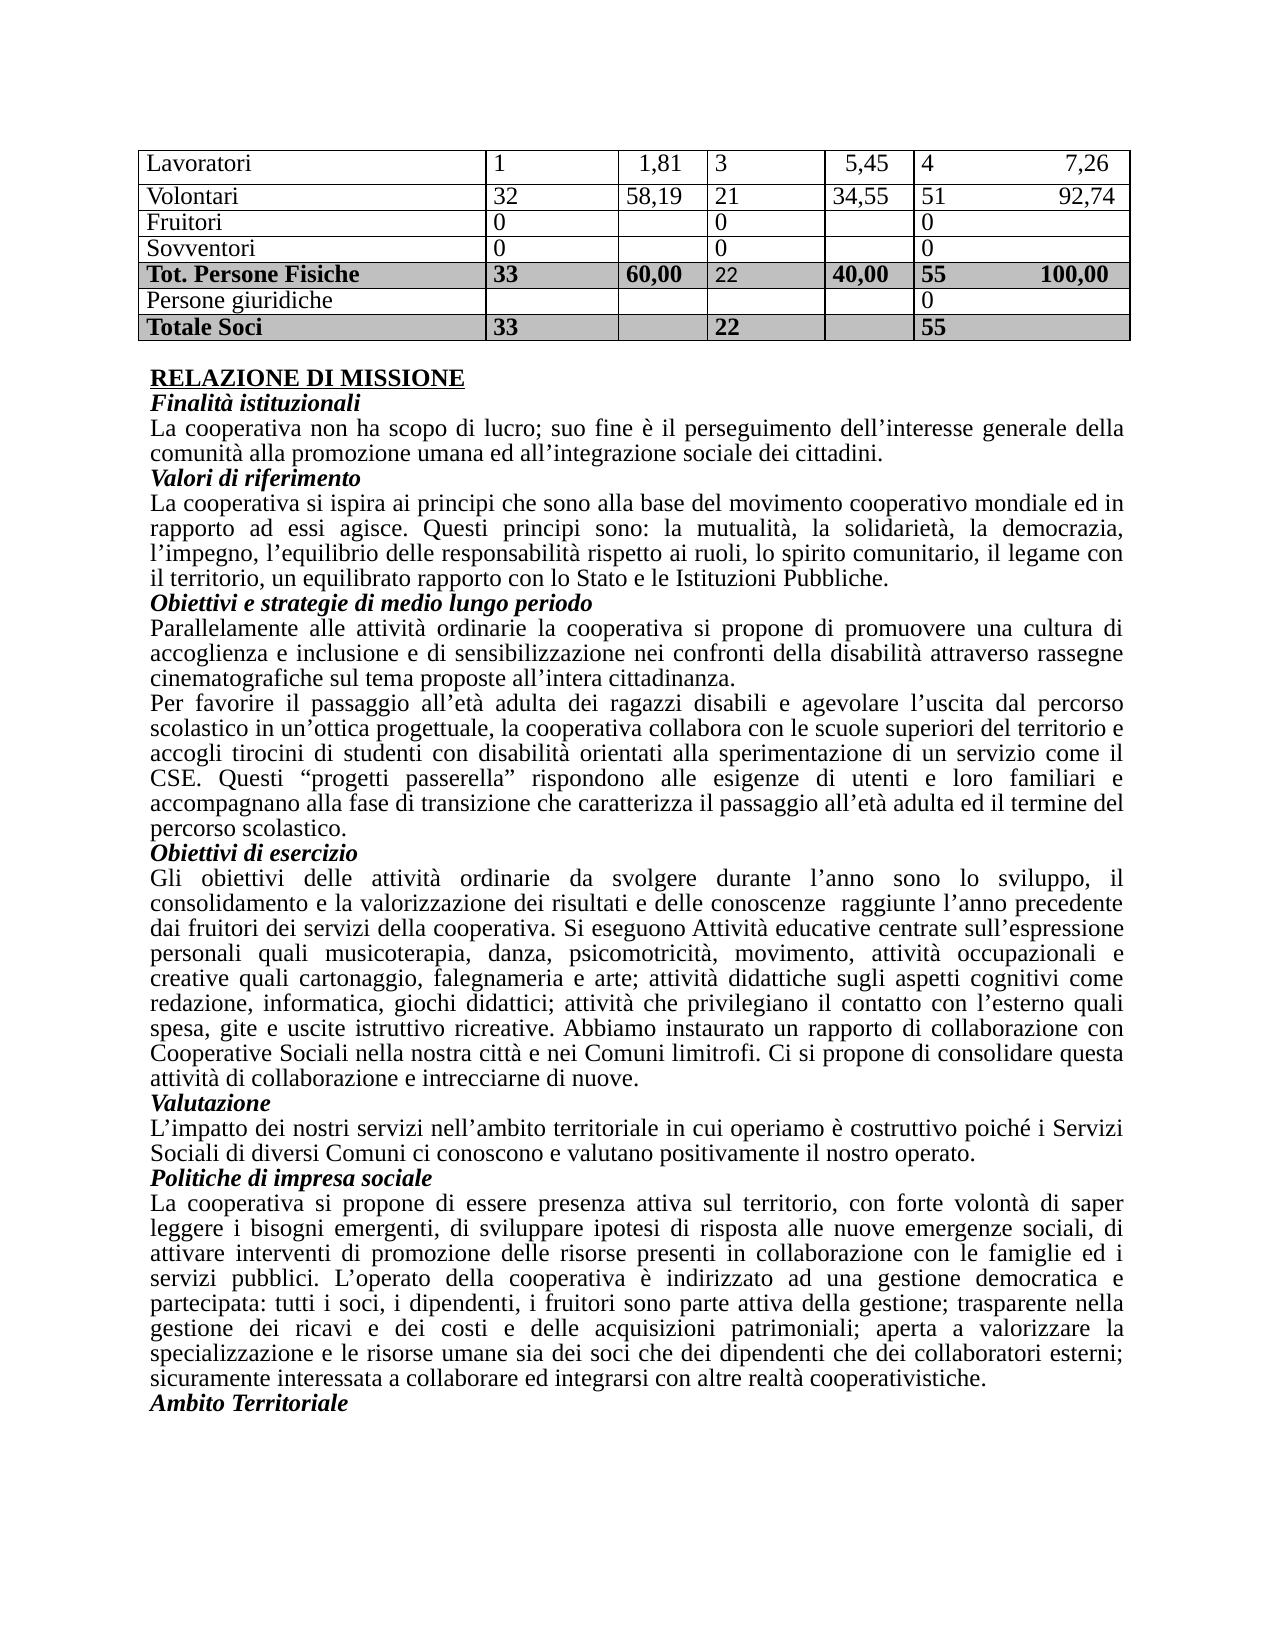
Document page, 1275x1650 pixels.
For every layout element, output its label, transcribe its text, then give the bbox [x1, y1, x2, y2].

text RELAZIONE DI MISSIONE [150, 366, 1125, 391]
table_cell Tot. Persone Fisiche [139, 263, 485, 288]
text Obiettivi e strategie di medio lungo periodo [150, 591, 1125, 616]
table_cell 4 7,26 [915, 151, 1129, 184]
text La cooperativa si ispira ai principi che sono alla base del movimento cooperativo mondiale ed in rapporto ad essi agisce. Questi principi sono: la mutualità, la solidarietà, la democrazia, l’impegno, l’equilibrio delle responsabilità rispetto ai ruoli, lo spirito comunitario, il legame con il territorio, un equilibrato rapporto con lo Stato e le Istituzioni Pubbliche. [150, 491, 1125, 591]
text Valutazione [150, 1091, 1125, 1116]
table_cell [619, 315, 707, 340]
table_cell [826, 211, 913, 236]
text L’impatto dei nostri servizi nell’ambito territoriale in cui operiamo è costruttivo poiché i Servizi Sociali di diversi Comuni ci conoscono e valutano positivamente il nostro operato. [150, 1116, 1125, 1166]
text La cooperativa non ha scopo di lucro; suo fine è il perseguimento dell’interesse generale della comunità alla promozione umana ed all’integrazione sociale dei cittadini. [150, 416, 1125, 466]
table_cell Totale Soci [139, 315, 485, 340]
text Obiettivi di esercizio [150, 841, 1125, 866]
table_cell 0 [487, 237, 618, 262]
text Per favorire il passaggio all’età adulta dei ragazzi disabili e agevolare l’uscita dal percorso scolastico in un’ottica progettuale, la cooperativa collabora con le scuole superiori del territorio e accogli tirocini di studenti con disabilità orientati alla sperimentazione di un servizio come il CSE. Questi “progetti passerella” rispondono alle esigenze di utenti e loro familiari e accompagnano alla fase di transizione che caratterizza il passaggio all’età adulta ed il termine del percorso scolastico. [150, 691, 1125, 841]
text Ambito Territoriale [150, 1391, 1125, 1416]
table_cell 1 [487, 151, 618, 184]
table_cell [487, 289, 618, 314]
text Gli obiettivi delle attività ordinarie da svolgere durante l’anno sono lo sviluppo, il consolidamento e la valorizzazione dei risultati e delle conoscenze raggiunte l’anno precedente dai fruitori dei servizi della cooperativa. Si eseguono Attività educative centrate sull’espressione personali quali musicoterapia, danza, psicomotricità, movimento, attività occupazionali e creative quali cartonaggio, falegnameria e arte; attività didattiche sugli aspetti cognitivi come redazione, informatica, giochi didattici; attività che privilegiano il contatto con l’esterno quali spesa, gite e uscite istruttivo ricreative. Abbiamo instaurato un rapporto di collaborazione con Cooperative Sociali nella nostra città e nei Comuni limitrofi. Ci si propone di consolidare questa attività di collaborazione e intrecciarne di nuove. [150, 866, 1125, 1091]
table_cell 55 100,00 [915, 263, 1129, 288]
table_cell 3 [708, 151, 824, 184]
table_cell [619, 211, 707, 236]
table_cell 40,00 [826, 263, 913, 288]
table_cell Fruitori [139, 211, 485, 236]
table_cell 34,55 [826, 185, 913, 210]
table_cell 0 [915, 237, 1129, 262]
table_cell Persone giuridiche [139, 289, 485, 314]
table_cell 1,81 [619, 151, 707, 184]
table_cell [619, 289, 707, 314]
text Finalità istituzionali [150, 391, 1125, 416]
table_cell [619, 237, 707, 262]
text Politiche di impresa sociale [150, 1166, 1125, 1191]
table_cell 0 [915, 289, 1129, 314]
table_cell Sovventori [139, 237, 485, 262]
table_cell [708, 289, 824, 314]
table_cell 0 [487, 211, 618, 236]
table_cell 22 [708, 315, 824, 340]
text La cooperativa si propone di essere presenza attiva sul territorio, con forte volontà di saper leggere i bisogni emergenti, di sviluppare ipotesi di risposta alle nuove emergenze sociali, di attivare interventi di promozione delle risorse presenti in collaborazione con le famiglie ed i servizi pubblici. L’operato della cooperativa è indirizzato ad una gestione democratica e partecipata: tutti i soci, i dipendenti, i fruitori sono parte attiva della gestione; trasparente nella gestione dei ricavi e dei costi e delle acquisizioni patrimoniali; aperta a valorizzare la specializzazione e le risorse umane sia dei soci che dei dipendenti che dei collaboratori esterni; sicuramente interessata a collaborare ed integrarsi con altre realtà cooperativistiche. [150, 1191, 1125, 1391]
table_cell 55 [915, 315, 1129, 340]
table_cell 33 [487, 315, 618, 340]
table_cell 21 [708, 185, 824, 210]
table_cell 0 [708, 211, 824, 236]
table_cell 58,19 [619, 185, 707, 210]
table_cell 22 [708, 263, 824, 288]
table_cell [826, 315, 913, 340]
table_cell 0 [915, 211, 1129, 236]
table_cell 5,45 [826, 151, 913, 184]
table_cell 60,00 [619, 263, 707, 288]
table_cell 0 [708, 237, 824, 262]
table_cell 33 [487, 263, 618, 288]
table_cell 32 [487, 185, 618, 210]
text Valori di riferimento [150, 466, 1125, 491]
table_cell [826, 237, 913, 262]
text Parallelamente alle attività ordinarie la cooperativa si propone di promuovere una cultura di accoglienza e inclusione e di sensibilizzazione nei confronti della disabilità attraverso rassegne cinematografiche sul tema proposte all’intera cittadinanza. [150, 616, 1125, 691]
table_cell [826, 289, 913, 314]
table_cell 51 92,74 [915, 185, 1129, 210]
table_cell Volontari [139, 185, 485, 210]
table_cell Lavoratori [139, 151, 485, 184]
